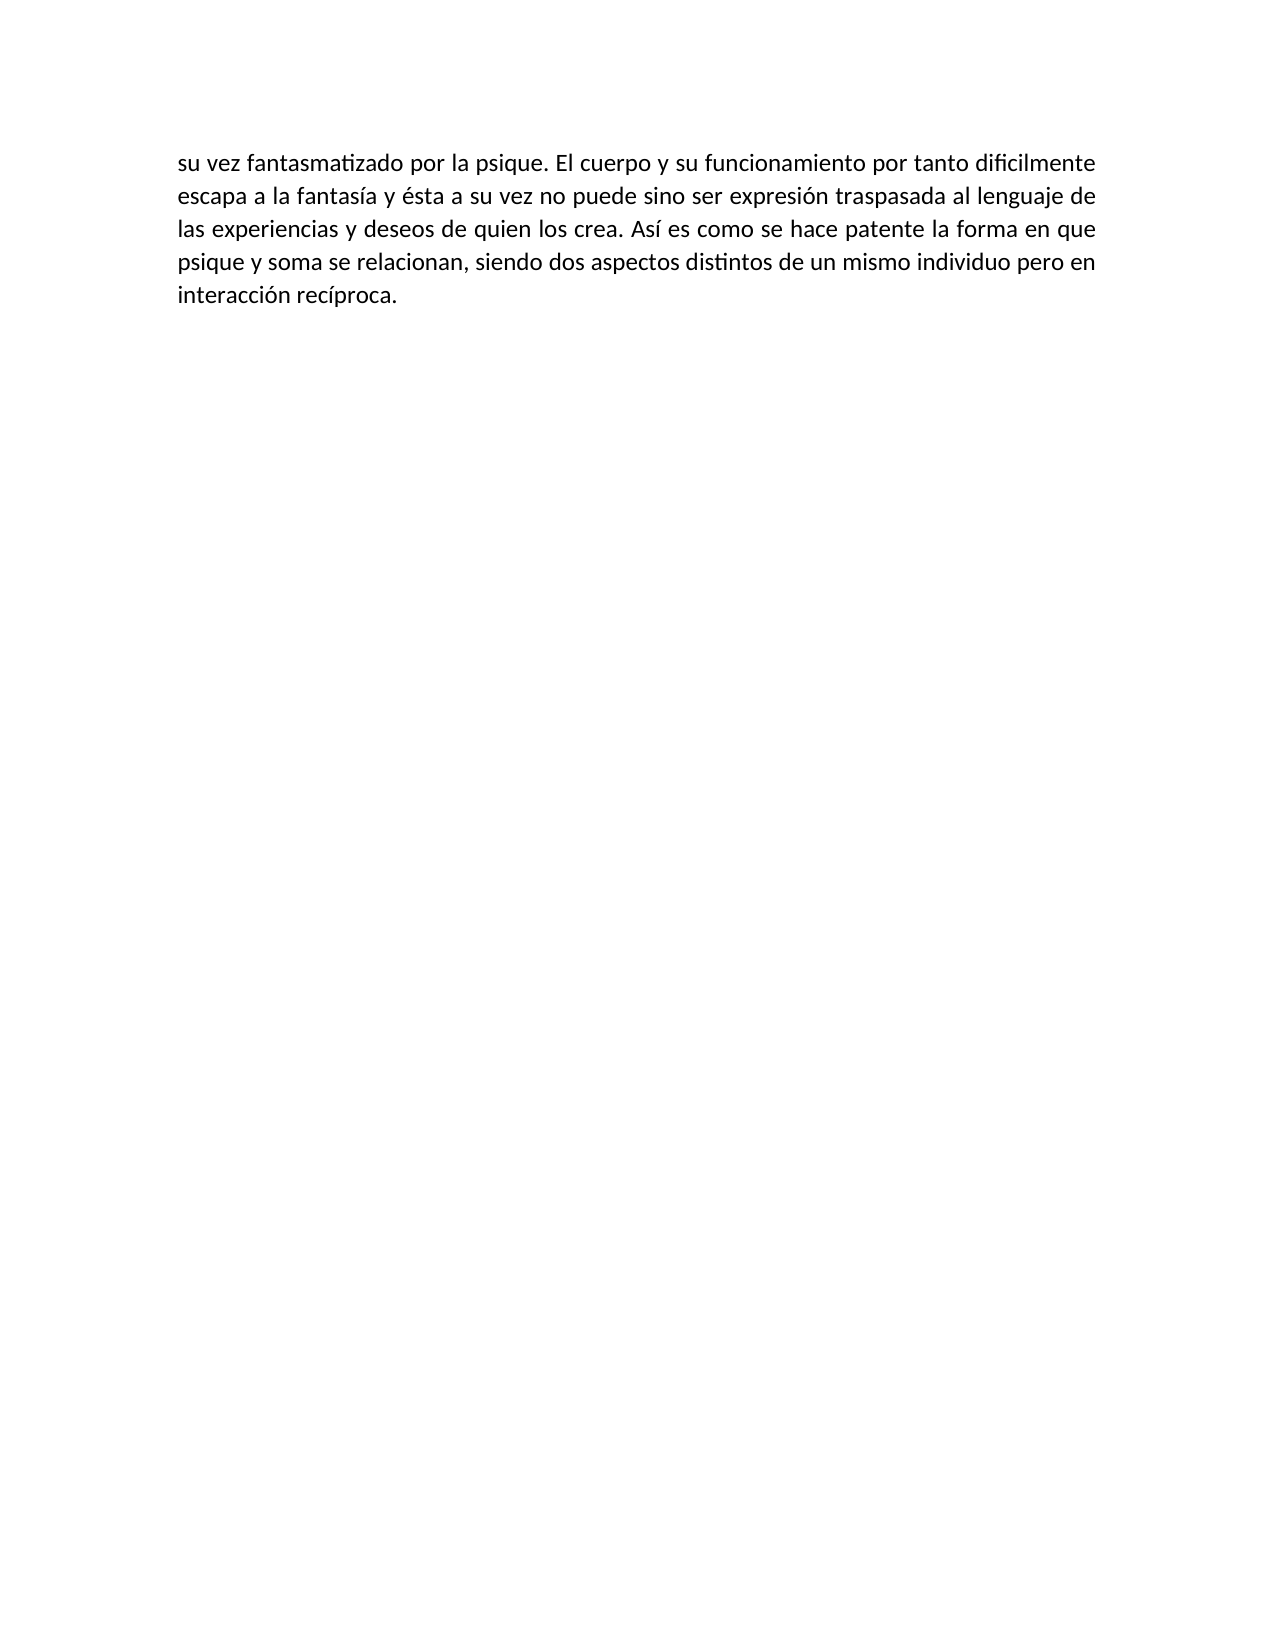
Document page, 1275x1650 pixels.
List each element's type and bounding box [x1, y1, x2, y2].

text [177, 148, 1098, 310]
